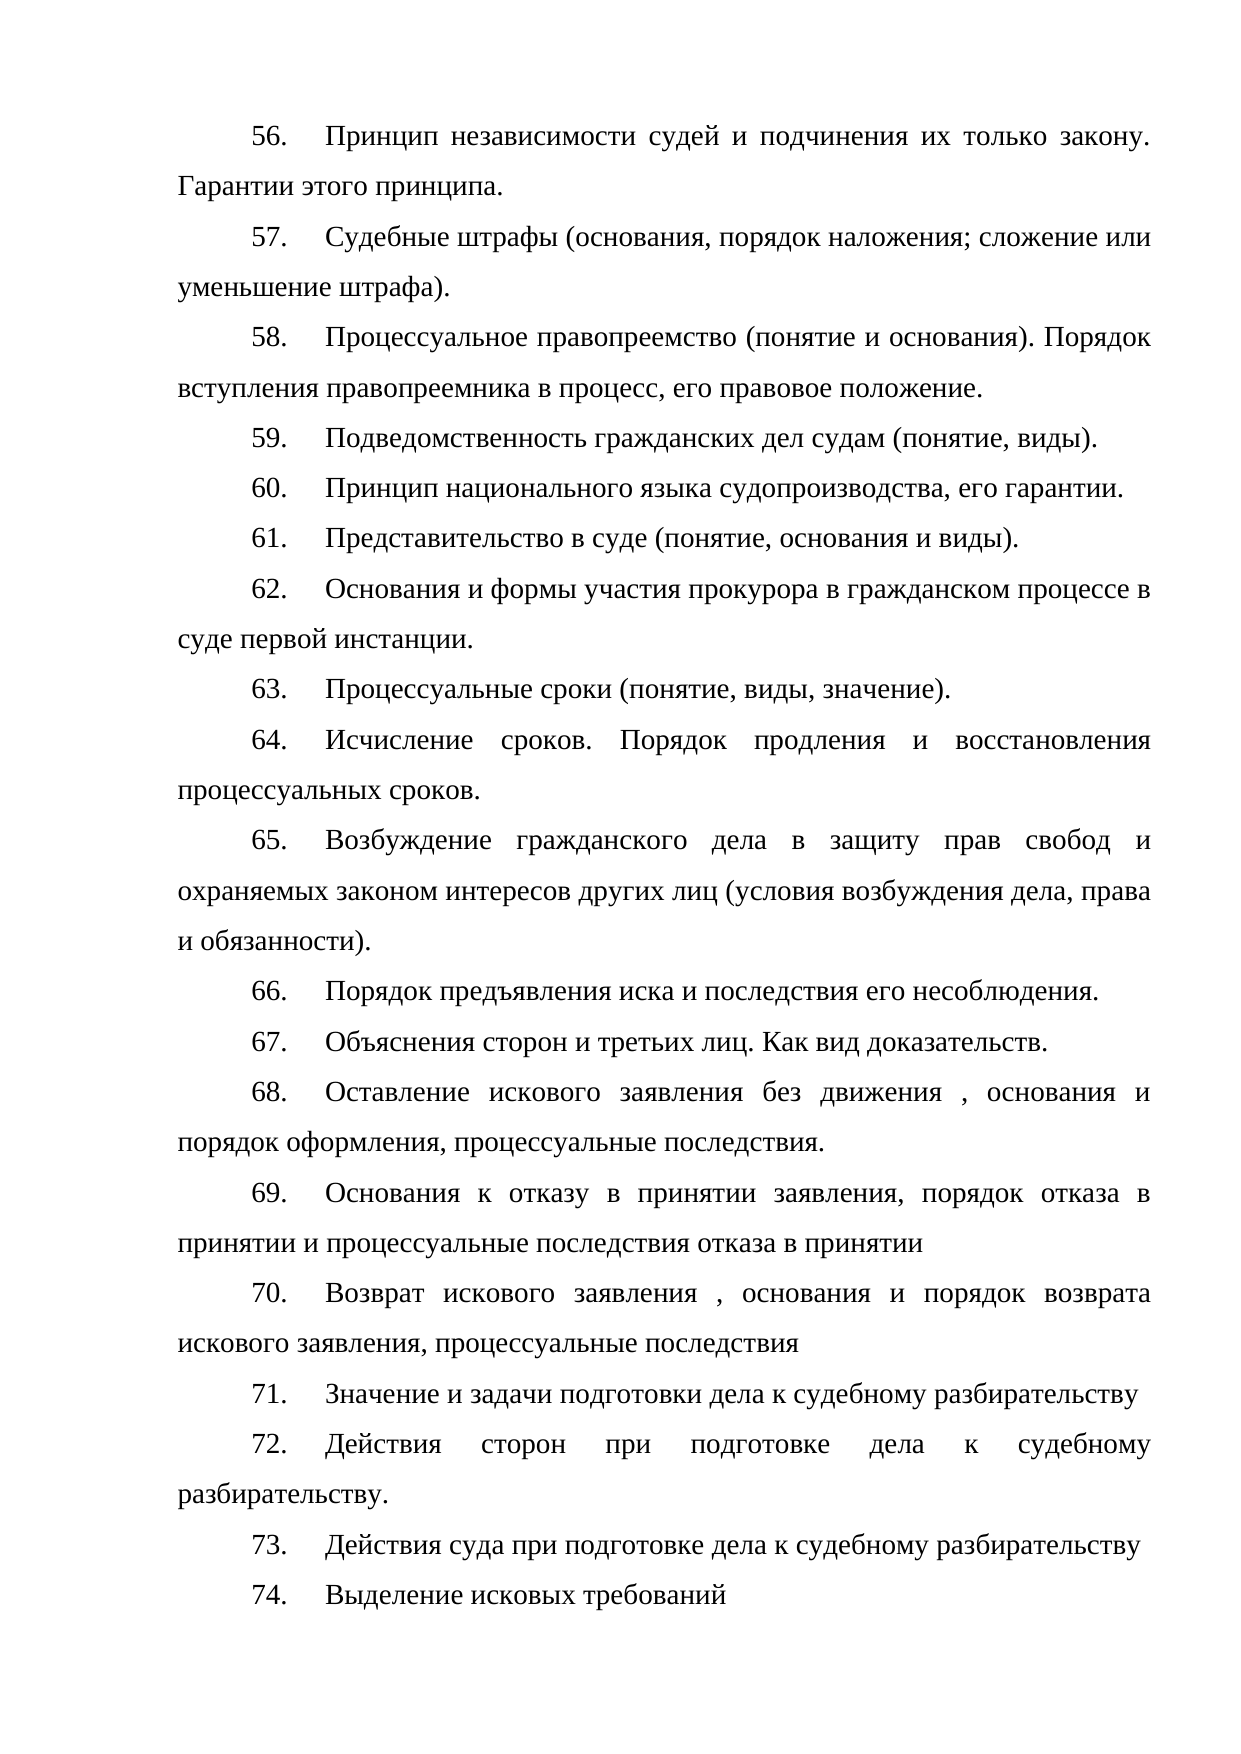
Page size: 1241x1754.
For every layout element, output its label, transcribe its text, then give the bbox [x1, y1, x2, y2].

list Основания к отказу в принятии заявления, порядок отказа в принятии и процессуальные последствия отказа в принятии [177, 1175, 1152, 1258]
list Процессуальное правопреемство (понятие и основания). Порядок вступления правопреемника в процесс, его правовое положение. [177, 319, 1152, 403]
list Процессуальные сроки (понятие, виды, значение). [177, 672, 1152, 705]
list Порядок предъявления иска и последствия его несоблюдения. [177, 973, 1152, 1007]
list Судебные штрафы (основания, порядок наложения; сложение или уменьшение штрафа). [177, 219, 1152, 303]
list Возбуждение гражданского дела в защиту прав свобод и охраняемых законом интересов других лиц (условия возбуждения дела, права и обязанности). [177, 822, 1152, 957]
list Действия суда при подготовке дела к судебному разбирательству [177, 1527, 1152, 1560]
list Представительство в суде (понятие, основания и виды). [177, 521, 1152, 554]
list Подведомственность гражданских дел судам (понятие, виды). [177, 420, 1152, 453]
list Значение и задачи подготовки дела к судебному разбирательству [177, 1376, 1152, 1409]
list Возврат искового заявления , основания и порядок возврата искового заявления, процессуальные последствия [177, 1275, 1152, 1359]
list Основания и формы участия прокурора в гражданском процессе в суде первой инстанции. [177, 571, 1152, 655]
list Принцип национального языка судопроизводства, его гарантии. [177, 470, 1152, 504]
list Выделение исковых требований [177, 1577, 1152, 1611]
list Действия сторон при подготовке дела к судебному разбирательству. [177, 1426, 1152, 1510]
list Оставление искового заявления без движения , основания и порядок оформления, процессуальные последствия. [177, 1074, 1152, 1158]
list Принцип независимости судей и подчинения их только закону. Гарантии этого принципа. [177, 118, 1152, 202]
list Исчисление сроков. Порядок продления и восстановления процессуальных сроков. [177, 722, 1152, 806]
list Объяснения сторон и третьих лиц. Как вид доказательств. [177, 1024, 1152, 1057]
